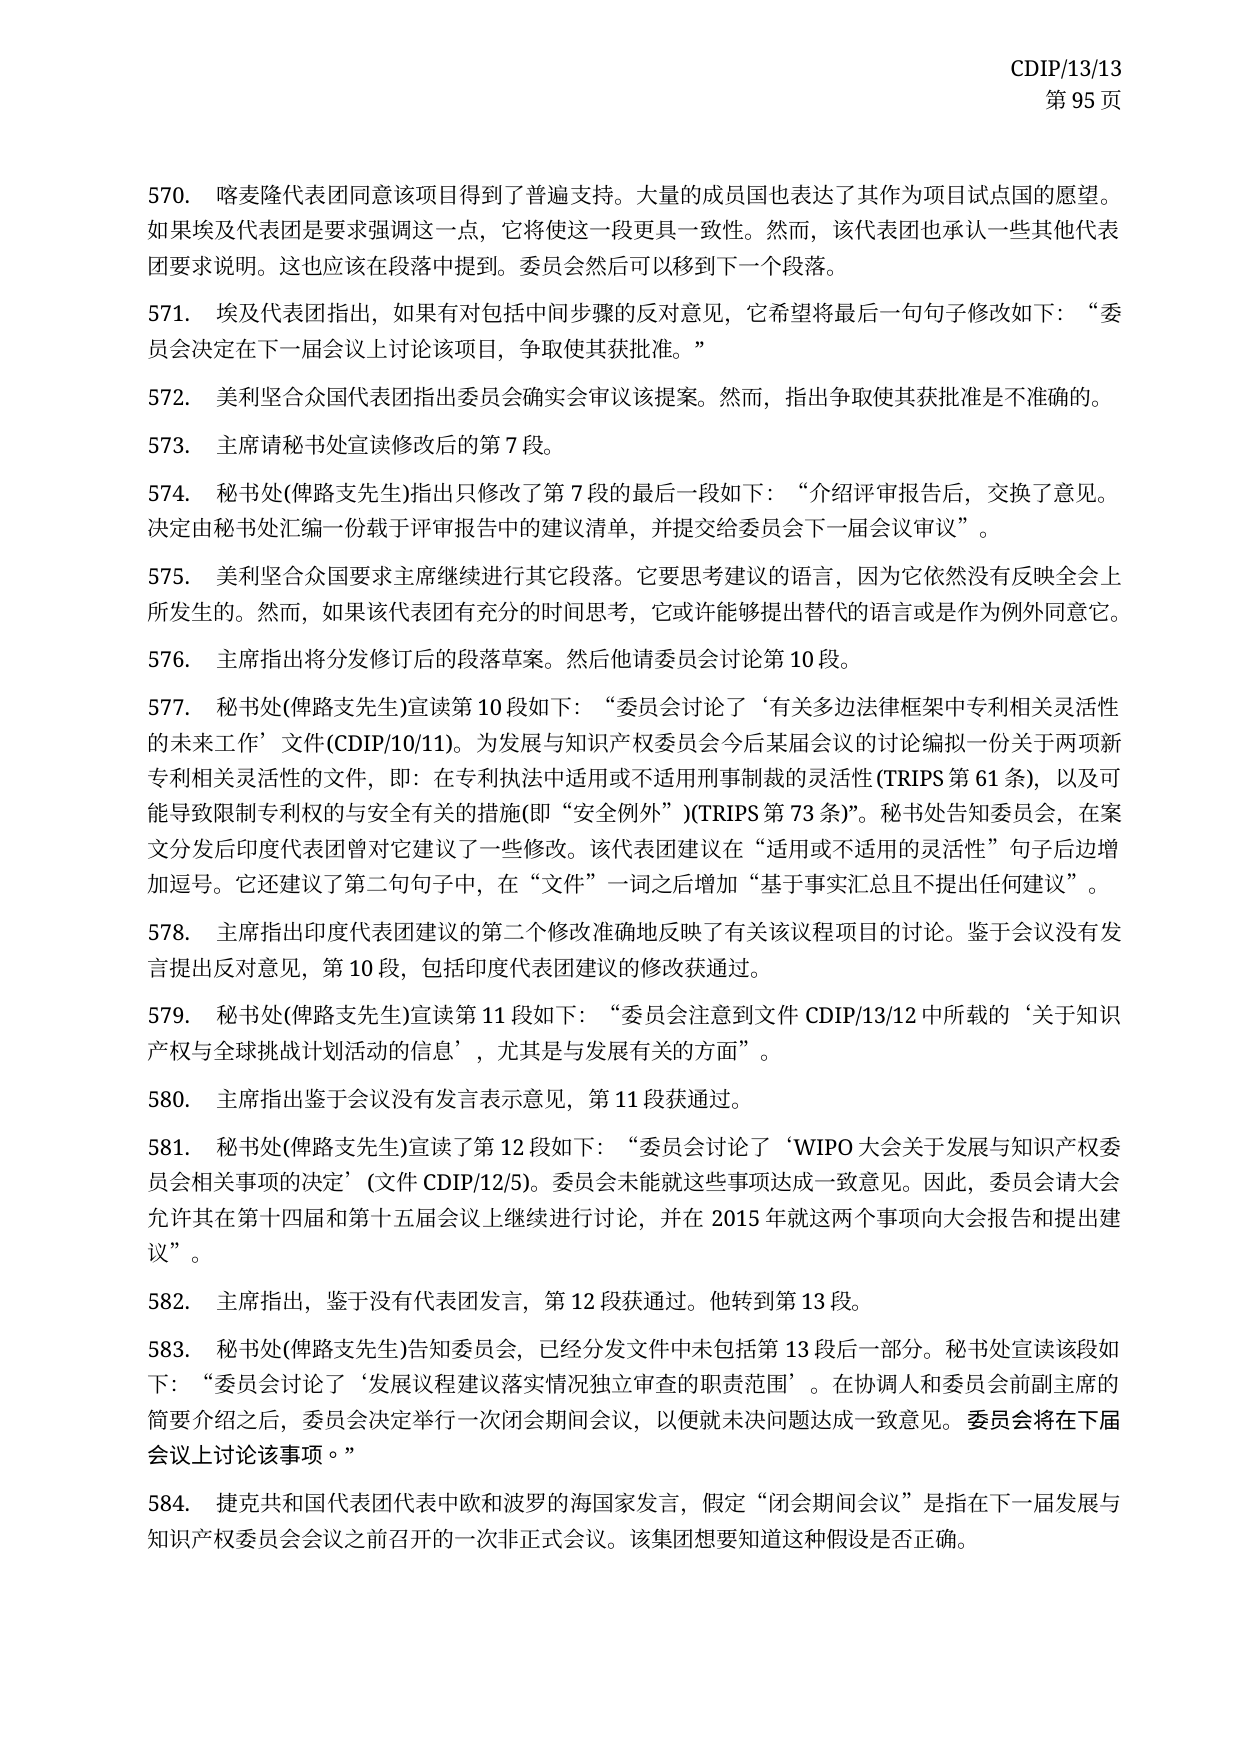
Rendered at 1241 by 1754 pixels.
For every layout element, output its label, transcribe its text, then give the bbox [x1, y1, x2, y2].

list 主席请秘书处宣读修改后的第7段。 [148, 424, 1122, 459]
list 主席指出印度代表团建议的第二个修改准确地反映了有关该议程项目的讨论。鉴于会议没有发言提出反对意见，第10段，包括印度代表团建议的修改获通过。 [148, 912, 1122, 982]
list 喀麦隆代表团同意该项目得到了普遍支持。大量的成员国也表达了其作为项目试点国的愿望。如果埃及代表团是要求强调这一点，它将使这一段更具一致性。然而，该代表团也承认一些其他代表团要求说明。这也应该在段落中提到。委员会然后可以移到下一个段落。 [148, 174, 1122, 280]
list 美利坚合众国代表团指出委员会确实会审议该提案。然而，指出争取使其获批准是不准确的。 [148, 376, 1122, 412]
list 秘书处(俾路支先生)宣读了第12段如下：“委员会讨论了‘WIPO大会关于发展与知识产权委员会相关事项的决定’(文件CDIP/12/5)。委员会未能就这些事项达成一致意见。因此，委员会请大会允许其在第十四届和第十五届会议上继续进行讨论，并在2015年就这两个事项向大会报告和提出建议”。 [148, 1126, 1122, 1268]
list 主席指出鉴于会议没有发言表示意见，第11段获通过。 [148, 1078, 1122, 1114]
list 秘书处(俾路支先生)指出只修改了第7段的最后一段如下：“介绍评审报告后，交换了意见。决定由秘书处汇编一份载于评审报告中的建议清单，并提交给委员会下一届会议审议”。 [148, 472, 1122, 543]
list 秘书处(俾路支先生)宣读第10段如下：“委员会讨论了‘有关多边法律框架中专利相关灵活性的未来工作’文件(CDIP/10/11)。为发展与知识产权委员会今后某届会议的讨论编拟一份关于两项新专利相关灵活性的文件，即：在专利执法中适用或不适用刑事制裁的灵活性(TRIPS第61条)，以及可能导致限制专利权的与安全有关的措施(即“安全例外”)(TRIPS第73条)”。秘书处告知委员会，在案文分发后印度代表团曾对它建议了一些修改。该代表团建议在“适用或不适用的灵活性”句子后边增加逗号。它还建议了第二句句子中，在“文件”一词之后增加“基于事实汇总且不提出任何建议”。 [148, 687, 1122, 899]
list 主席指出，鉴于没有代表团发言，第12段获通过。他转到第13段。 [148, 1280, 1122, 1316]
list 捷克共和国代表团代表中欧和波罗的海国家发言，假定“闭会期间会议”是指在下一届发展与知识产权委员会会议之前召开的一次非正式会议。该集团想要知道这种假设是否正确。 [148, 1482, 1122, 1553]
list 埃及代表团指出，如果有对包括中间步骤的反对意见，它希望将最后一句句子修改如下：“委员会决定在下一届会议上讨论该项目，争取使其获批准。” [148, 293, 1122, 364]
list 主席指出将分发修订后的段落草案。然后他请委员会讨论第10段。 [148, 639, 1122, 674]
list 美利坚合众国要求主席继续进行其它段落。它要思考建议的语言，因为它依然没有反映全会上所发生的。然而，如果该代表团有充分的时间思考，它或许能够提出替代的语言或是作为例外同意它。 [148, 555, 1122, 626]
list 秘书处(俾路支先生)告知委员会，已经分发文件中未包括第13段后一部分。秘书处宣读该段如下：“委员会讨论了‘发展议程建议落实情况独立审查的职责范围’。在协调人和委员会前副主席的简要介绍之后，委员会决定举行一次闭会期间会议，以便就未决问题达成一致意见。委员会将在下届会议上讨论该事项。” [148, 1328, 1122, 1470]
list 秘书处(俾路支先生)宣读第11段如下：“委员会注意到文件CDIP/13/12中所载的‘关于知识产权与全球挑战计划活动的信息’，尤其是与发展有关的方面”。 [148, 995, 1122, 1066]
